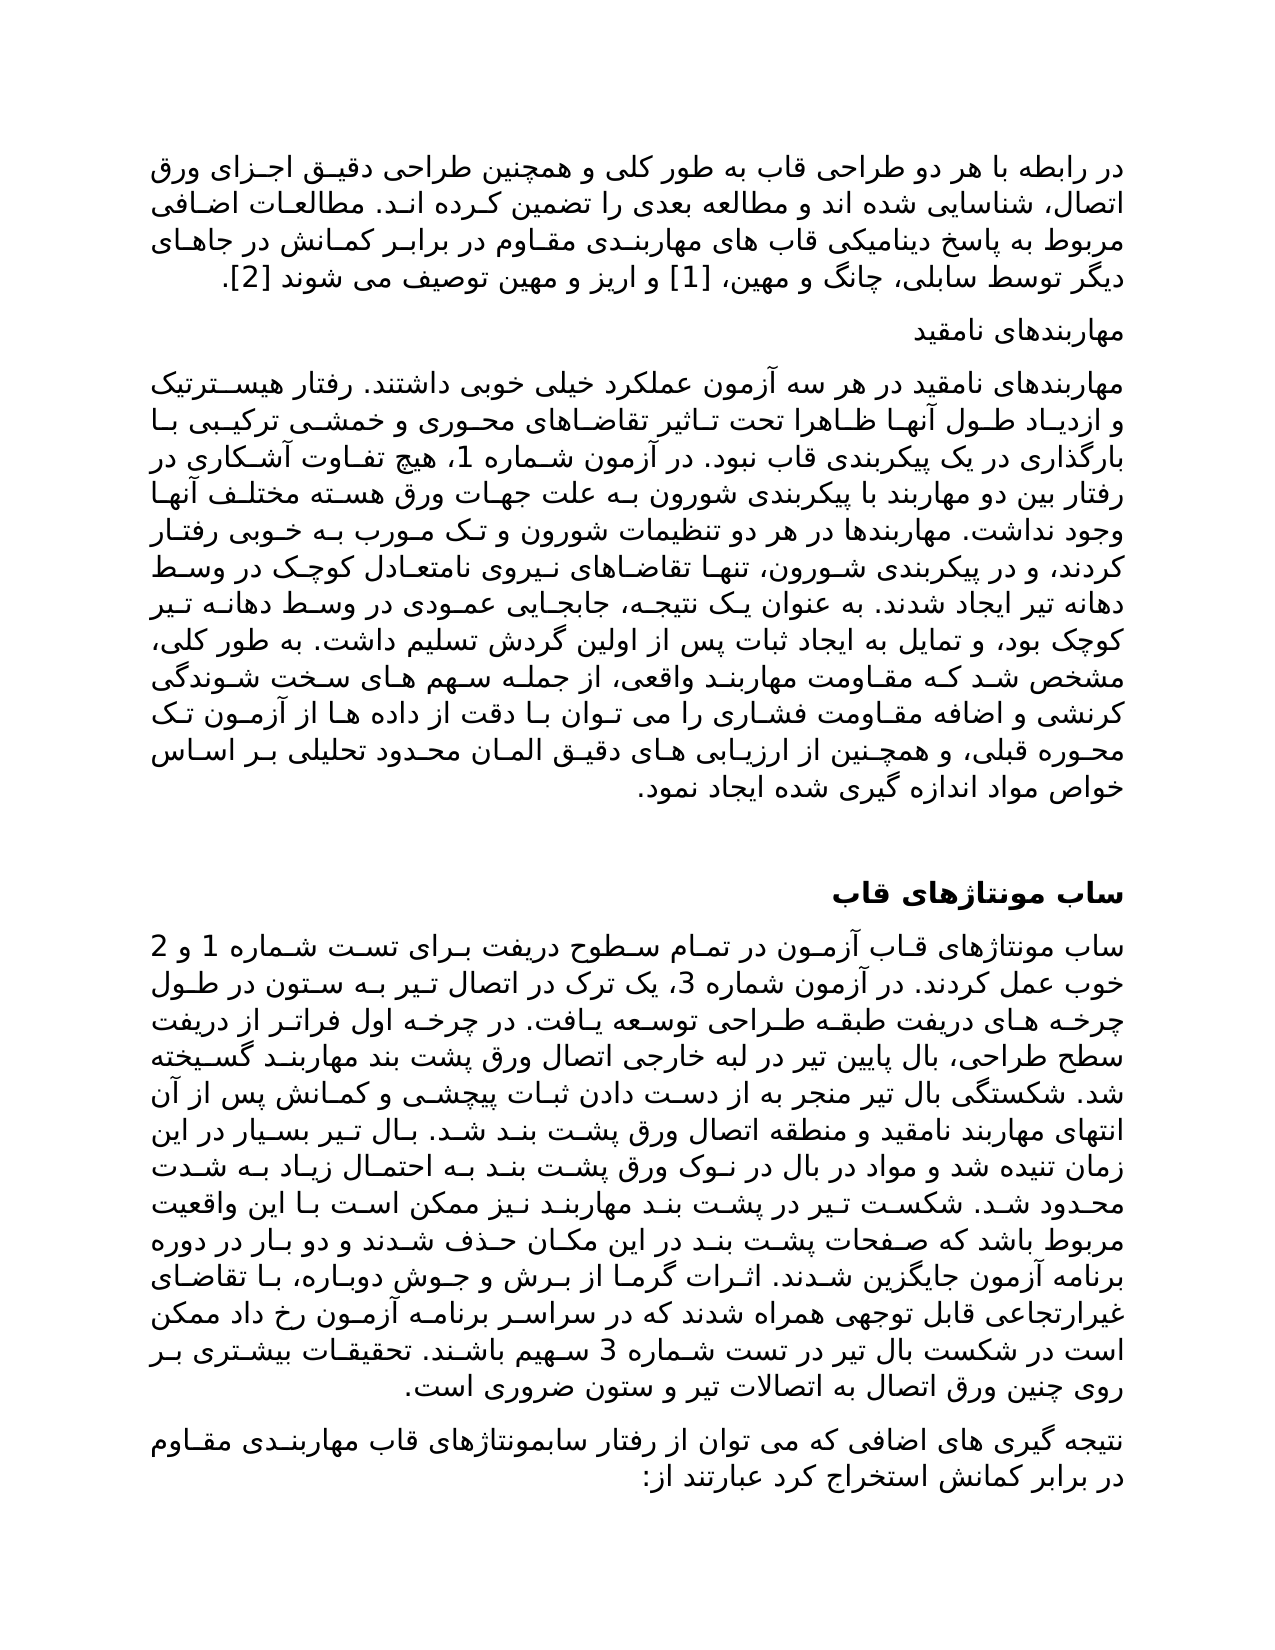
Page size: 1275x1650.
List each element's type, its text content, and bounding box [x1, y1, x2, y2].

text نتیجه گیری های اضافی که می توان از رفتار سابمونتاژهای قاب مهاربندی مقاوم در برابر کمانش استخراج کرد عبارتند از: [150, 1423, 1125, 1493]
text ساب مونتاژهای قاب [150, 876, 1125, 910]
text مهاربندهای نامقید در هر سه آزمون عملکرد خیلی خوبی داشتند. رفتار هیسترتیک و ازدیاد طول آنها ظاهرا تحت تاثیر تقاضاهای محوری و خمشی ترکیبی با بارگذاری در یک پیکربندی قاب نبود. در آزمون شماره 1، هیچ تفاوت آشکاری در رفتار بین دو مهاربند با پیکربندی شورون به علت جهات ورق هسته مختلف آنها وجود نداشت. مهاربندها در هر دو تنظیمات شورون و تک مورب به خوبی رفتار کردند، و در پیکربندی شورون، تنها تقاضاهای نیروی نامتعادل کوچک در وسط دهانه تیر ایجاد شدند. به عنوان یک نتیجه، جابجایی عمودی در وسط دهانه تیر کوچک بود، و تمایل به ایجاد ثبات پس از اولین گردش تسلیم داشت. به طور کلی، مشخص شد که مقاومت مهاربند واقعی، از جمله سهم های سخت شوندگی کرنشی و اضافه مقاومت فشاری را می توان با دقت از داده ها از آزمون تک محوره قبلی، و همچنین از ارزیابی های دقیق المان محدود تحلیلی بر اساس خواص مواد اندازه گیری شده ایجاد نمود. [150, 367, 1125, 804]
text مهاربندهای نامقید [150, 313, 1125, 347]
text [150, 150, 1125, 294]
text ساب مونتاژهای قاب آزمون در تمام سطوح دریفت برای تست شماره 1 و 2 خوب عمل کردند. در آزمون شماره 3، یک ترک در اتصال تیر به ستون در طول چرخه های دریفت طبقه طراحی توسعه یافت. در چرخه اول فراتر از دریفت سطح طراحی، بال پایین تیر در لبه خارجی اتصال ورق پشت بند مهاربند گسیخته شد. شکستگی بال تیر منجر به از دست دادن ثبات پیچشی و کمانش پس از آن انتهای مهاربند نامقید و منطقه اتصال ورق پشت بند شد. بال تیر بسیار در این زمان تنیده شد و مواد در بال در نوک ورق پشت بند به احتمال زیاد به شدت محدود شد. شکست تیر در پشت بند مهاربند نیز ممکن است با این واقعیت مربوط باشد که صفحات پشت بند در این مکان حذف شدند و دو بار در دوره برنامه آزمون جایگزین شدند. اثرات گرما از برش و جوش دوباره، با تقاضای غیرارتجاعی قابل توجهی همراه شدند که در سراسر برنامه آزمون رخ داد ممکن است در شکست بال تیر در تست شماره 3 سهیم باشند. تحقیقات بیشتری بر روی چنین ورق اتصال به اتصالات تیر و ستون ضروری است. [150, 929, 1125, 1403]
